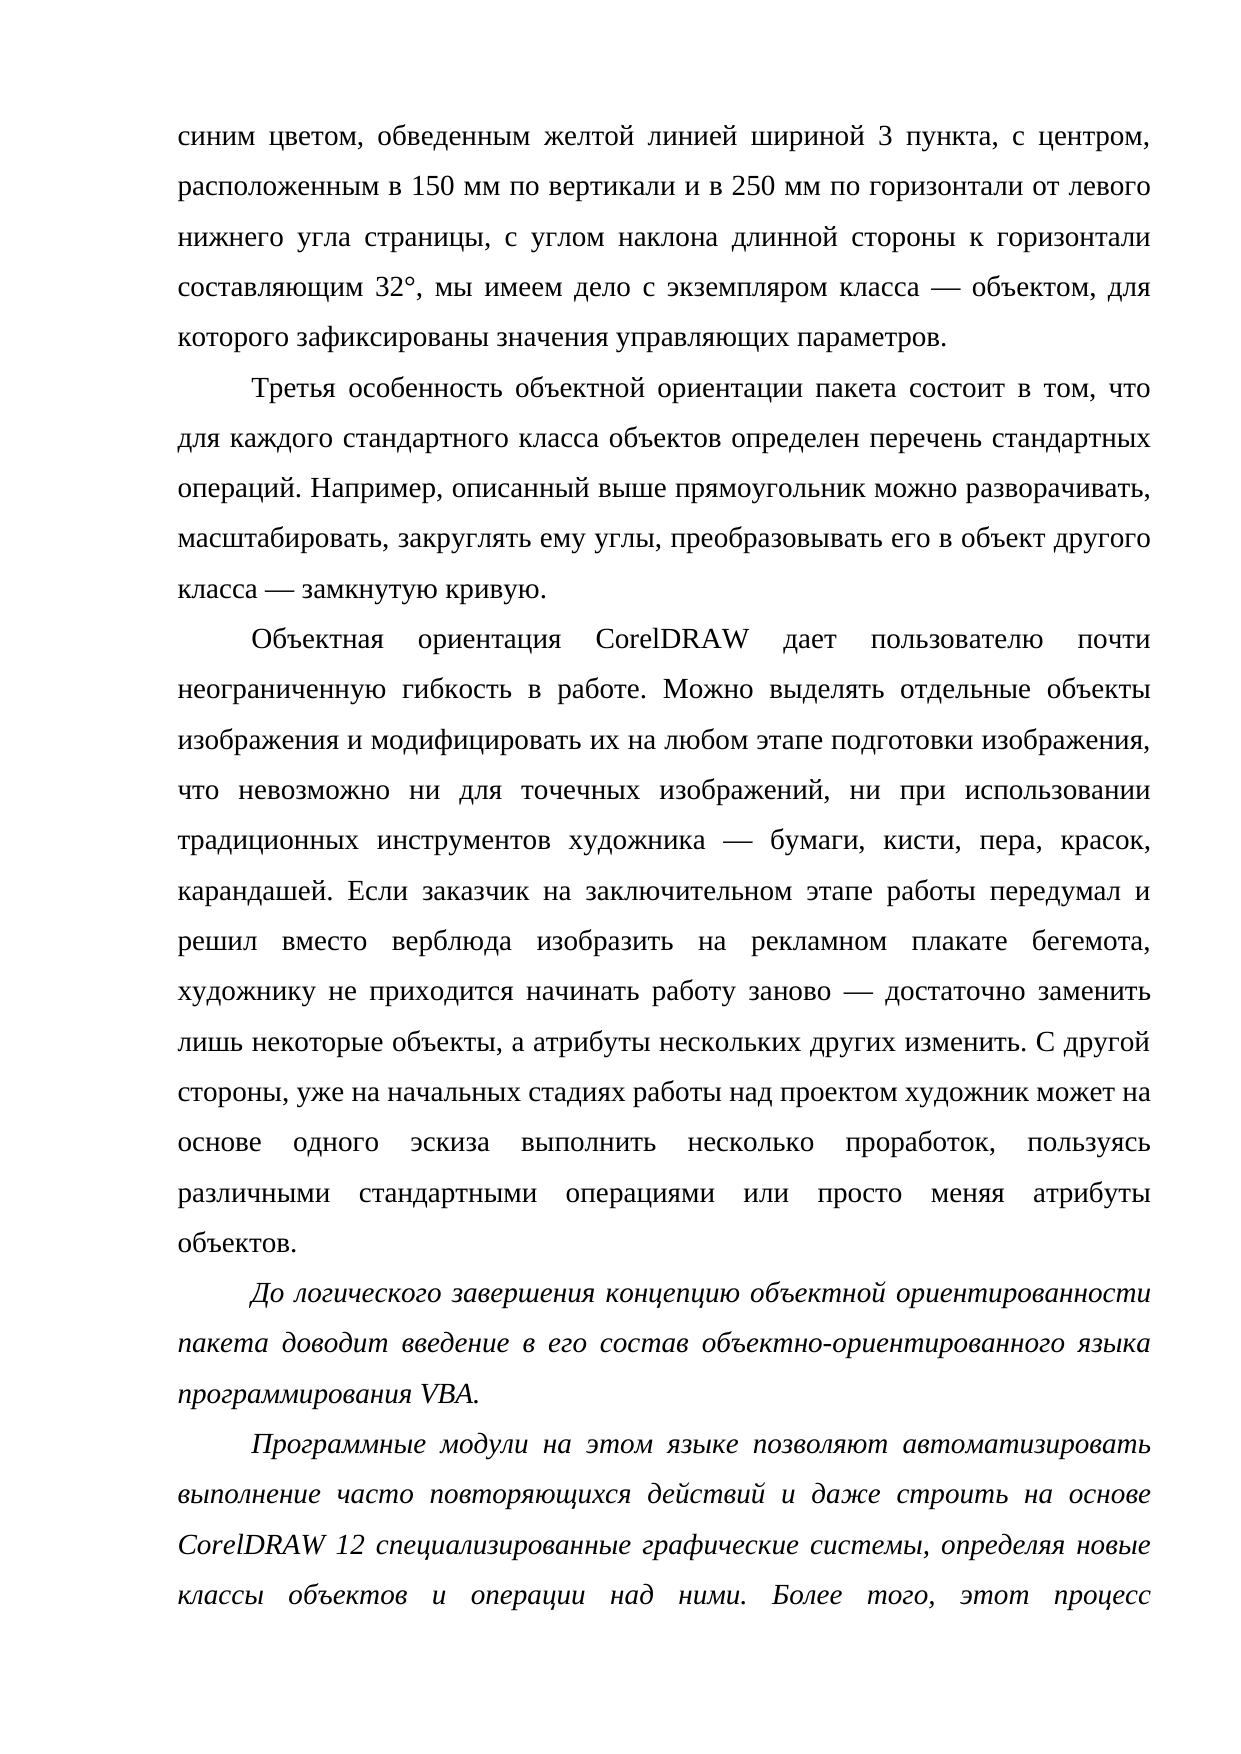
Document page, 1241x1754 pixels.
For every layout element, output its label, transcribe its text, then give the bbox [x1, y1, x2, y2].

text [177, 1426, 1152, 1611]
text Третья особенность объектной ориентации пакета состоит в том, что для каждого стандартного класса объектов определен перечень стандартных операций. Например, описанный выше прямоугольник можно разворачивать, масштабировать, закруглять ему углы, преобразовывать его в объект другого класса — замкнутую кривую. [177, 370, 1152, 604]
text До логического завершения концепцию объектной ориентированности пакета доводит введение в его состав объектно-ориентированного языка программирования VBA. [177, 1275, 1152, 1409]
text Объектная ориентация CorelDRAW дает пользователю почти неограниченную гибкость в работе. Можно выделять отдельные объекты изображения и модифицировать их на любом этапе подготовки изображения, что невозможно ни для точечных изображений, ни при использовании традиционных инструментов художника — бумаги, кисти, пера, красок, карандашей. Если заказчик на заключительном этапе работы передумал и решил вместо верблюда изобразить на рекламном плакате бегемота, художнику не приходится начинать работу заново — достаточно заменить лишь некоторые объекты, а атрибуты нескольких других изменить. С другой стороны, уже на начальных стадиях работы над проектом художник может на основе одного эскиза выполнить несколько проработок, пользуясь различными стандартными операциями или просто меняя атрибуты объектов. [177, 621, 1152, 1258]
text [177, 118, 1152, 353]
